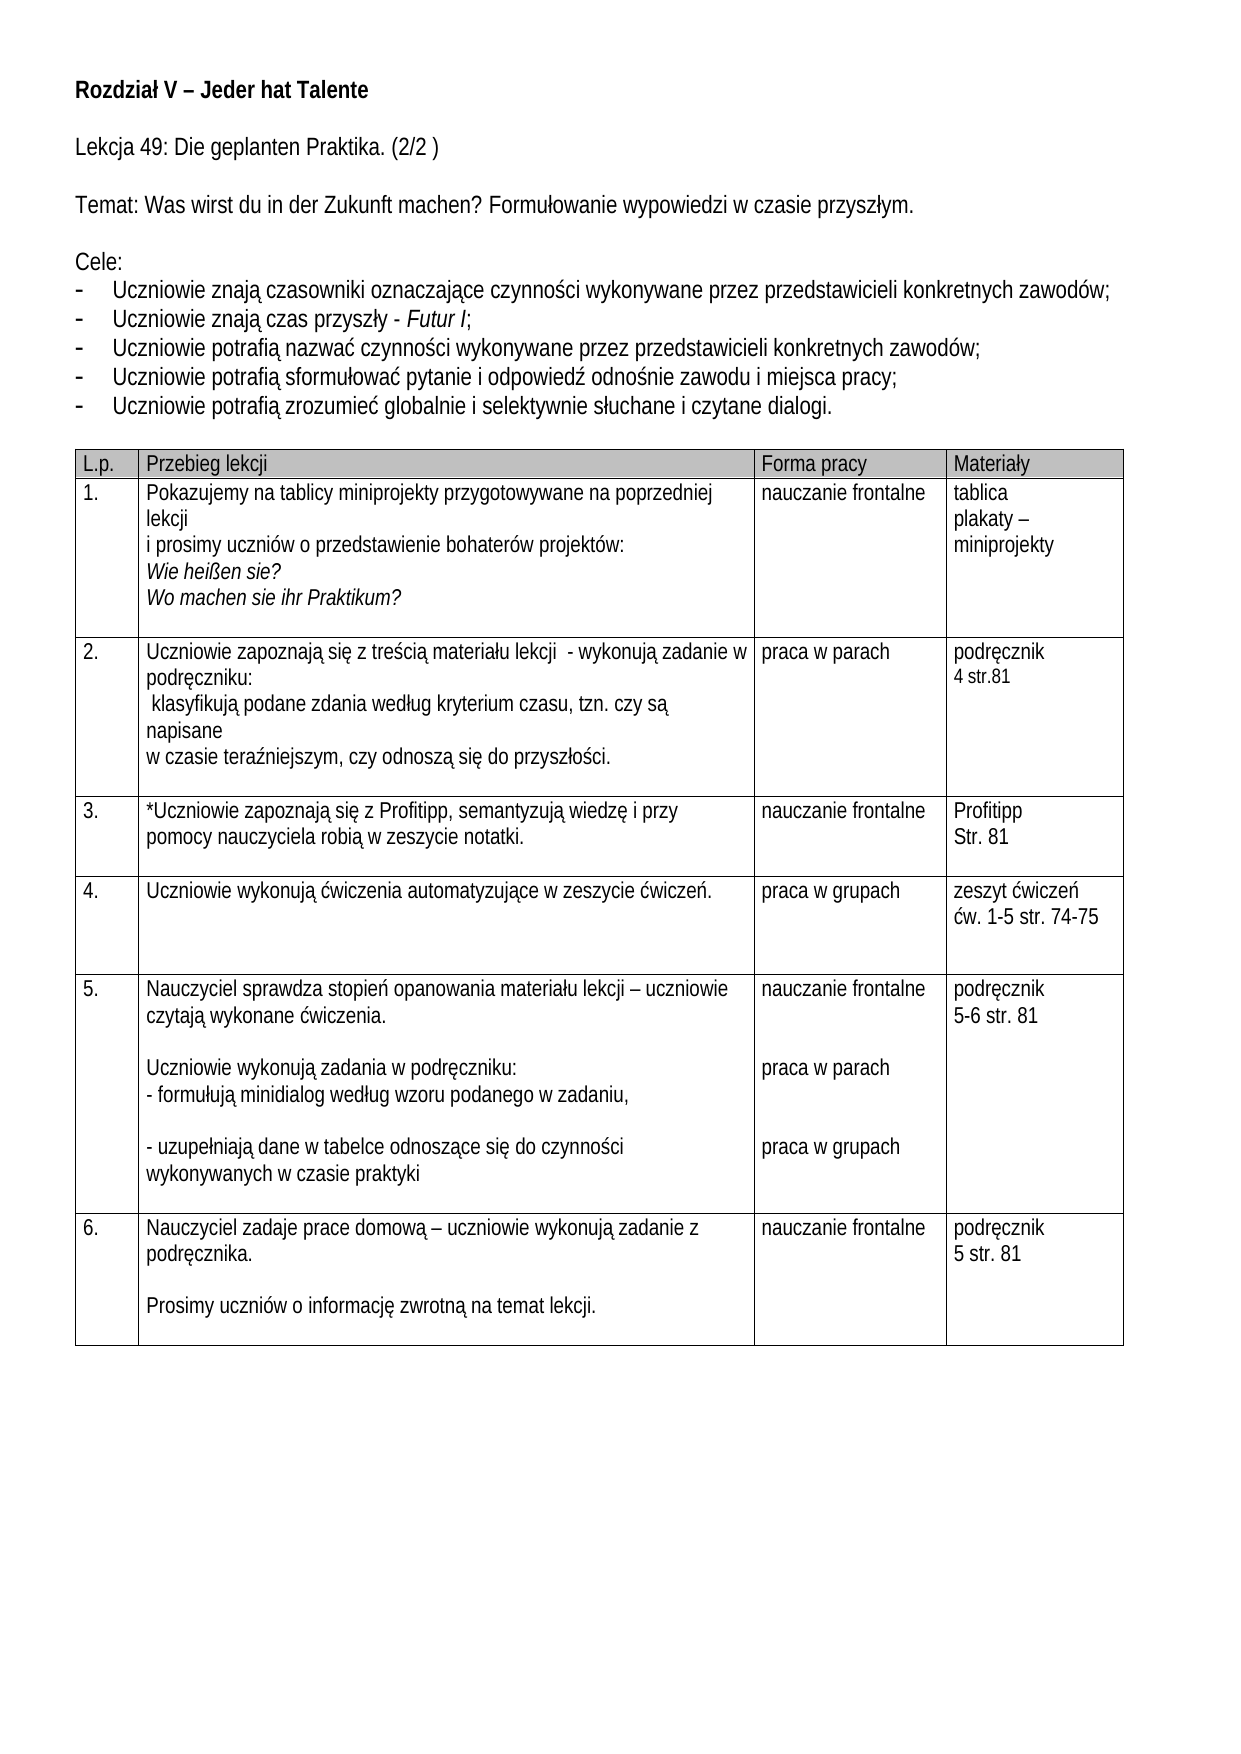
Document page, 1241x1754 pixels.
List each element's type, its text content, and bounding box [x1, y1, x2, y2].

table_cell Uczniowie wykonują ćwiczenia automatyzujące w zeszycie ćwiczeń. [139, 877, 754, 974]
list Uczniowie potrafią sformułować pytanie i odpowiedź odnośnie zawodu i miejsca pracy; [75, 362, 1165, 391]
table_cell 5. [76, 975, 138, 1212]
table_cell 1. [76, 479, 138, 637]
table_cell nauczanie frontalne [755, 1214, 946, 1345]
table_cell podręcznik 5 str. 81 [947, 1214, 1123, 1345]
list Uczniowie potrafią zrozumieć globalnie i selektywnie słuchane i czytane dialogi. [75, 391, 1165, 420]
table_cell praca w grupach [755, 877, 946, 974]
table_cell tablica plakaty – miniprojekty [947, 479, 1123, 637]
list Uczniowie potrafią nazwać czynności wykonywane przez przedstawicieli konkretnych zawodów; [75, 333, 1165, 362]
text Cele: [75, 247, 1165, 276]
table_cell zeszyt ćwiczeń ćw. 1-5 str. 74-75 [947, 877, 1123, 974]
text Temat: Was wirst du in der Zukunft machen? Formułowanie wypowiedzi w czasie przyszłym. [75, 189, 1165, 218]
table_cell 2. [76, 638, 138, 796]
table_cell praca w parach [755, 638, 946, 796]
table_cell 3. [76, 797, 138, 876]
table_cell *Uczniowie zapoznają się z Profitipp, semantyzują wiedzę i przy pomocy nauczyciela robią w zeszycie notatki. [139, 797, 754, 876]
table_cell Pokazujemy na tablicy miniprojekty przygotowywane na poprzedniej lekcji i prosimy uczniów o przedstawienie bohaterów projektów: Wie heißen sie? Wo machen sie ihr Praktikum? [139, 479, 754, 637]
table_header Materiały [947, 450, 1123, 477]
table_cell Nauczyciel sprawdza stopień opanowania materiału lekcji – uczniowie czytają wykonane ćwiczenia. Uczniowie wykonują zadania w podręczniku: - formułują minidialog według wzoru podanego w zadaniu, - uzupełniają dane w tabelce odnoszące się do czynności wykonywanych w czasie praktyki [139, 975, 754, 1212]
list Uczniowie znają czasowniki oznaczające czynności wykonywane przez przedstawicieli konkretnych zawodów; [75, 276, 1165, 304]
text Rozdział V – Jeder hat Talente [75, 75, 1165, 104]
table_cell podręcznik 4 str.81 [947, 638, 1123, 796]
table_cell 4. [76, 877, 138, 974]
text Lekcja 49: Die geplanten Praktika. (2/2 ) [75, 132, 1165, 161]
table_header Przebieg lekcji [139, 450, 754, 477]
table_cell nauczanie frontalne [755, 797, 946, 876]
table_cell Uczniowie zapoznają się z treścią materiału lekcji - wykonują zadanie w podręczniku: klasyfikują podane zdania według kryterium czasu, tzn. czy są napisane w czasie teraźniejszym, czy odnoszą się do przyszłości. [139, 638, 754, 796]
table_cell nauczanie frontalne praca w parach praca w grupach [755, 975, 946, 1212]
table_cell Profitipp Str. 81 [947, 797, 1123, 876]
table_cell podręcznik 5-6 str. 81 [947, 975, 1123, 1212]
table_cell 6. [76, 1214, 138, 1345]
table_header Forma pracy [755, 450, 946, 477]
table_header L.p. [76, 450, 138, 477]
table_cell Nauczyciel zadaje prace domową – uczniowie wykonują zadanie z podręcznika. Prosimy uczniów o informację zwrotną na temat lekcji. [139, 1214, 754, 1345]
table_cell nauczanie frontalne [755, 479, 946, 637]
list Uczniowie znają czas przyszły - Futur I; [75, 304, 1165, 333]
